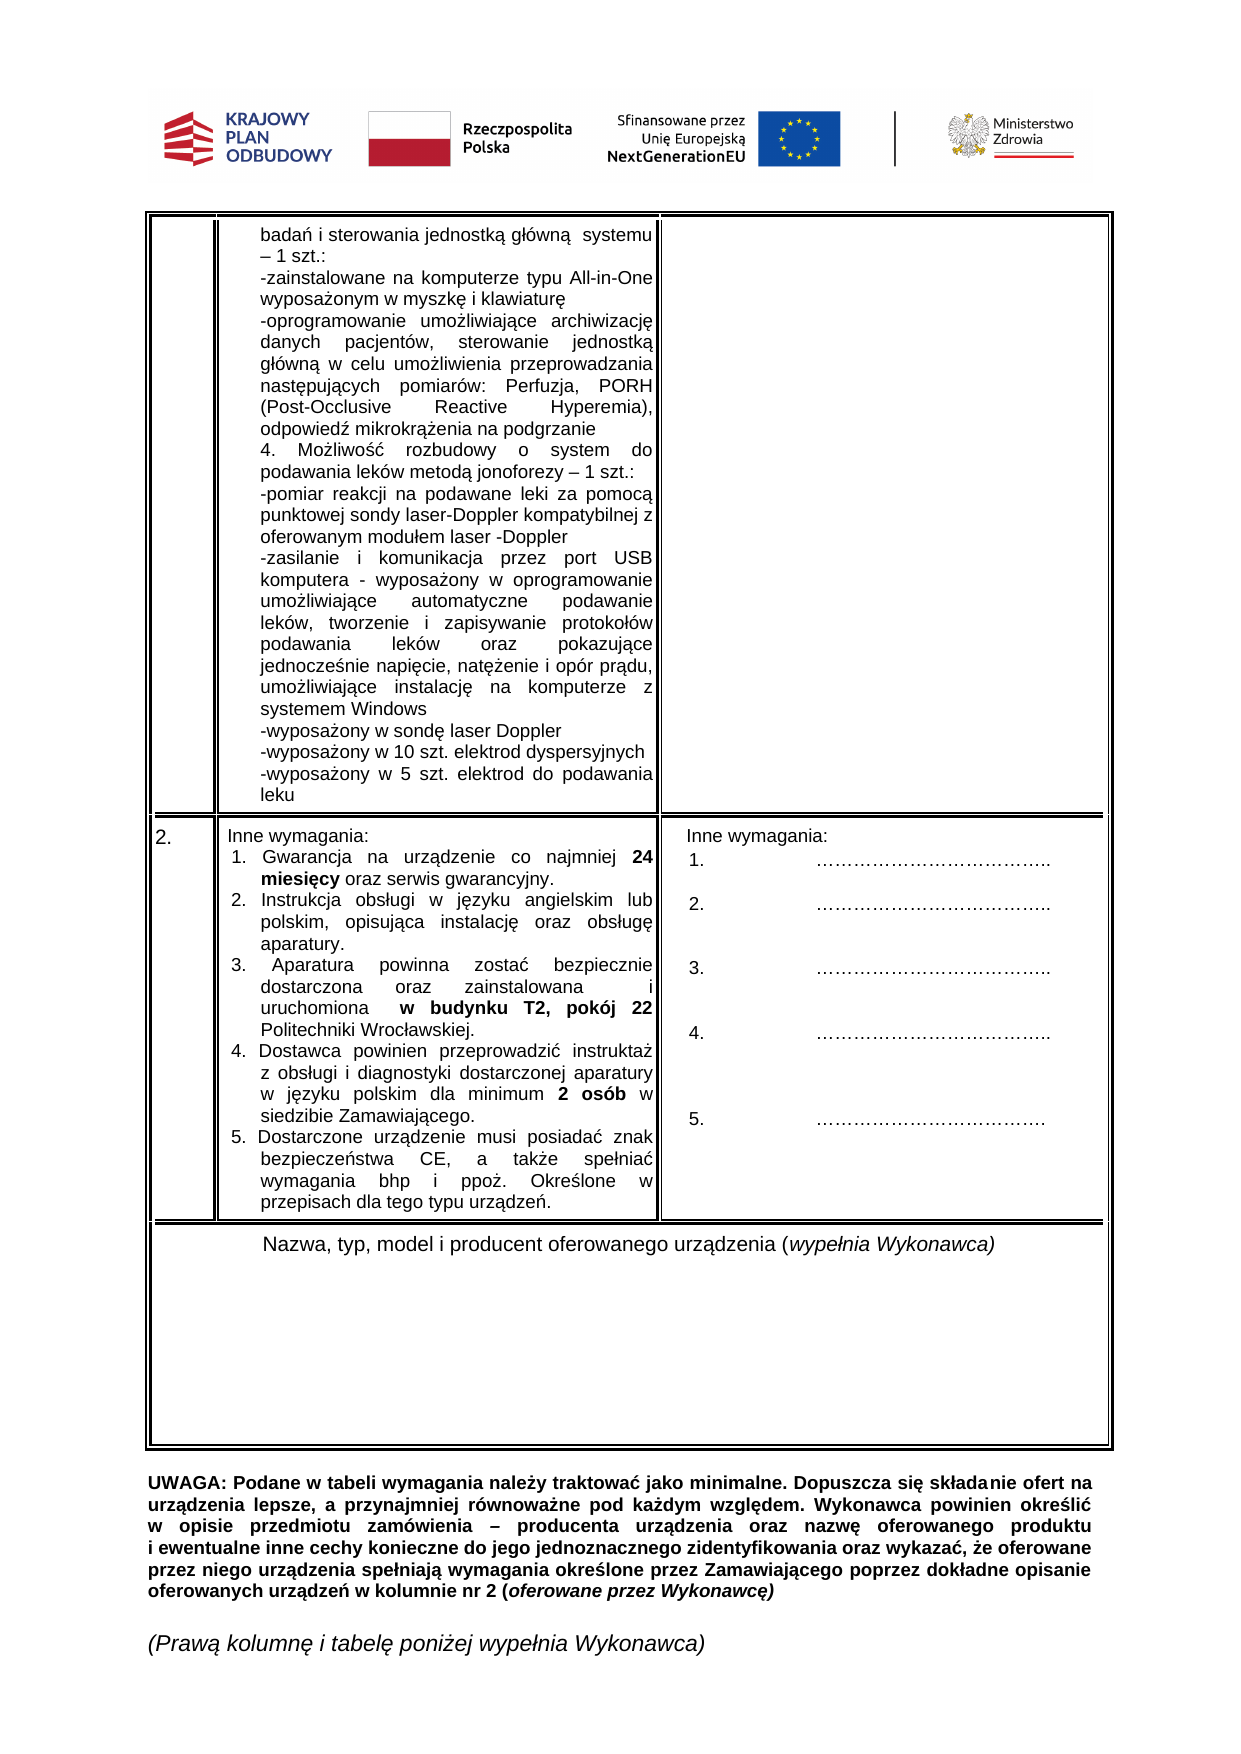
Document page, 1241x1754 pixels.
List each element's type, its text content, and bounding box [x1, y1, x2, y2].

table_cell 1. [152, 217, 216, 812]
table_cell Nazwa, typ, model i producent oferowanego urządzenia (wypełnia Wykonawca) [149, 1219, 1111, 1444]
text UWAGA: Podane w tabeli wymagania należy traktować jako minimalne. Dopuszcza się składanie ofert na urządzenia lepsze, a przynajmniej równoważne pod każdym względem. Wykonawca powinien określić w opisie przedmiotu zamówienia – producenta urządzenia oraz nazwę oferowanego produktu i ewentualne inne cechy konieczne do jego jednoznacznego zidentyfikowania oraz wykazać, że oferowane przez niego urządzenia spełniają wymagania określone przez Zamawiającego poprzez dokładne opisanie oferowanych urządzeń w kolumnie nr 2 (oferowane przez Wykonawcę) [148, 1472, 1092, 1602]
table_cell Inne wymagania: 1. Gwarancja na urządzenie co najmniej 24 miesięcy oraz serwis gwarancyjny. 2. Instrukcja obsługi w języku angielskim lub polskim, opisująca instalację oraz obsługę aparatury. 3. Aparatura powinna zostać bezpiecznie dostarczona oraz zainstalowana i uruchomiona w budynku T2, pokój 22 Politechniki Wrocławskiej. 4. Dostawca powinien przeprowadzić instruktaż z obsługi i diagnostyki dostarczonej aparatury w języku polskim dla minimum 2 osób w siedzibie Zamawiającego. 5. Dostarczone urządzenie musi posiadać znak bezpieczeństwa CE, a także spełniać wymagania bhp i ppoż. Określone w przepisach dla tego typu urządzeń. [219, 818, 656, 1219]
table_cell 2. [149, 812, 216, 1219]
text (Prawą kolumnę i tabelę poniżej wypełnia Wykonawca) [148, 1630, 1092, 1657]
picture [147, 88, 1093, 183]
table_cell Inne wymagania: ……………………………….. ……………………………….. ……………………………….. ……………………………….. ………………………………. [659, 812, 1111, 1219]
